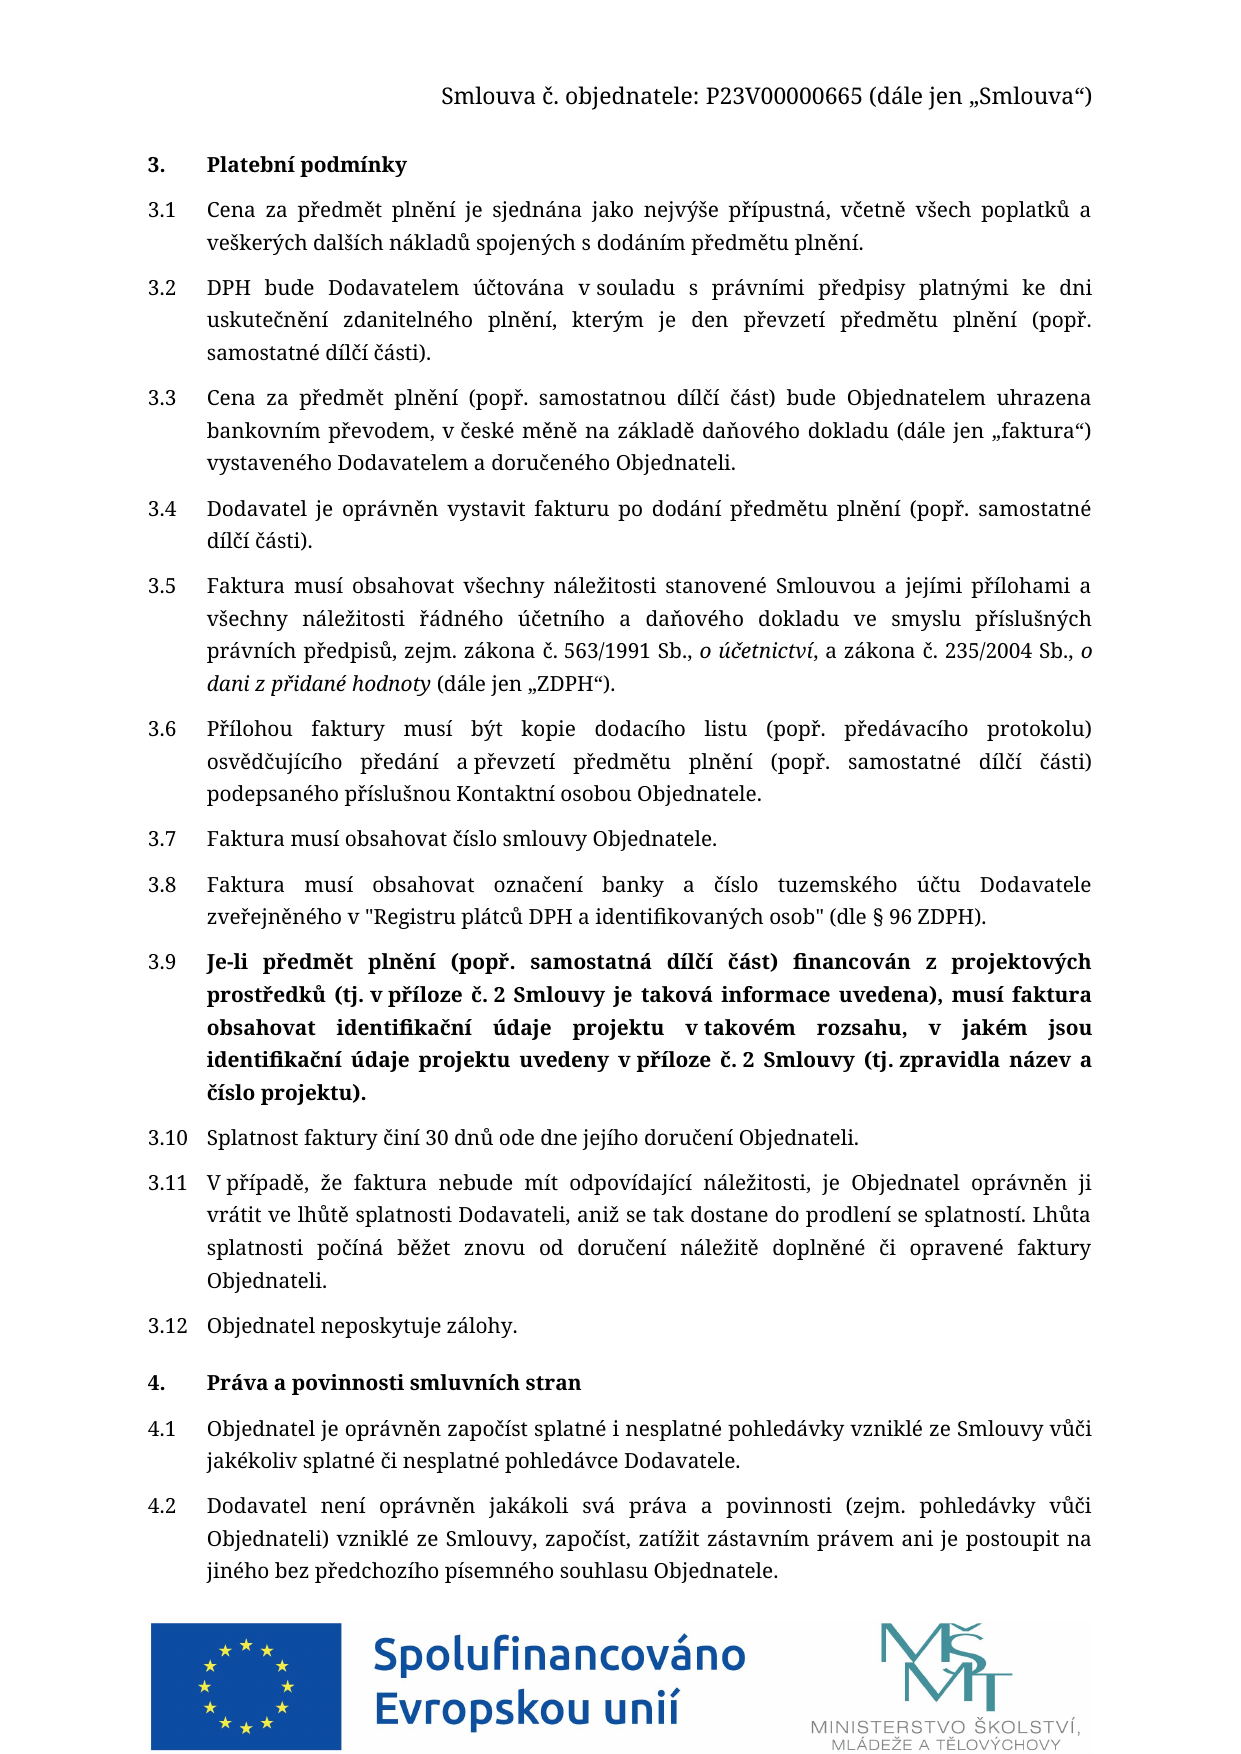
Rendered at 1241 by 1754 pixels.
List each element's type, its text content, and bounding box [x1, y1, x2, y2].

list Faktura musí obsahovat číslo smlouvy Objednatele. [148, 824, 1093, 853]
list Přílohou faktury musí být kopie dodacího listu (popř. předávacího protokolu) osvědčujícího předání a převzetí předmětu plnění (popř. samostatné dílčí části) podepsaného příslušnou Kontaktní osobou Objednatele. [148, 714, 1093, 808]
list Cena za předmět plnění (popř. samostatnou dílčí část) bude Objednatelem uhrazena bankovním převodem, v české měně na základě daňového dokladu (dále jen „faktura“) vystaveného Dodavatelem a doručeného Objednateli. [148, 383, 1093, 477]
list Faktura musí obsahovat všechny náležitosti stanovené Smlouvou a jejími přílohami a všechny náležitosti řádného účetního a daňového dokladu ve smyslu příslušných právních předpisů, zejm. zákona č. 563/1991 Sb., o účetnictví, a zákona č. 235/2004 Sb., o dani z přidané hodnoty (dále jen „ZDPH“). [148, 571, 1093, 698]
list Objednatel neposkytuje zálohy. [148, 1311, 1093, 1339]
list Platební podmínky [148, 150, 1093, 179]
list Cena za předmět plnění je sjednána jako nejvýše přípustná, včetně všech poplatků a veškerých dalších nákladů spojených s dodáním předmětu plnění. [148, 195, 1093, 256]
list Faktura musí obsahovat označení banky a číslo tuzemského účtu Dodavatele zveřejněného v "Registru plátců DPH a identifikovaných osob" (dle § 96 ZDPH). [148, 870, 1093, 931]
list Splatnost faktury činí 30 dnů ode dne jejího doručení Objednateli. [148, 1123, 1093, 1151]
list Je-li předmět plnění (popř. samostatná dílčí část) financován z projektových prostředků (tj. v příloze č. 2 Smlouvy je taková informace uvedena), musí faktura obsahovat identifikační údaje projektu v takovém rozsahu, v jakém jsou identifikační údaje projektu uvedeny v příloze č. 2 Smlouvy (tj. zpravidla název a číslo projektu). [148, 947, 1093, 1106]
list V případě, že faktura nebude mít odpovídající náležitosti, je Objednatel oprávněn ji vrátit ve lhůtě splatnosti Dodavateli, aniž se tak dostane do prodlení se splatností. Lhůta splatnosti počíná běžet znovu od doručení náležitě doplněné či opravené faktury Objednateli. [148, 1168, 1093, 1294]
list DPH bude Dodavatelem účtována v souladu s právními předpisy platnými ke dni uskutečnění zdanitelného plnění, kterým je den převzetí předmětu plnění (popř. samostatné dílčí části). [148, 273, 1093, 367]
list Dodavatel není oprávněn jakákoli svá práva a povinnosti (zejm. pohledávky vůči Objednateli) vzniklé ze Smlouvy, započíst, zatížit zástavním právem ani je postoupit na jiného bez předchozího písemného souhlasu Objednatele. [148, 1491, 1093, 1585]
list Dodavatel je oprávněn vystavit fakturu po dodání předmětu plnění (popř. samostatné dílčí části). [148, 494, 1093, 555]
picture [147, 1619, 1093, 1754]
list Objednatel je oprávněn započíst splatné i nesplatné pohledávky vzniklé ze Smlouvy vůči jakékoliv splatné či nesplatné pohledávce Dodavatele. [148, 1414, 1093, 1475]
list Práva a povinnosti smluvních stran [148, 1368, 1093, 1397]
